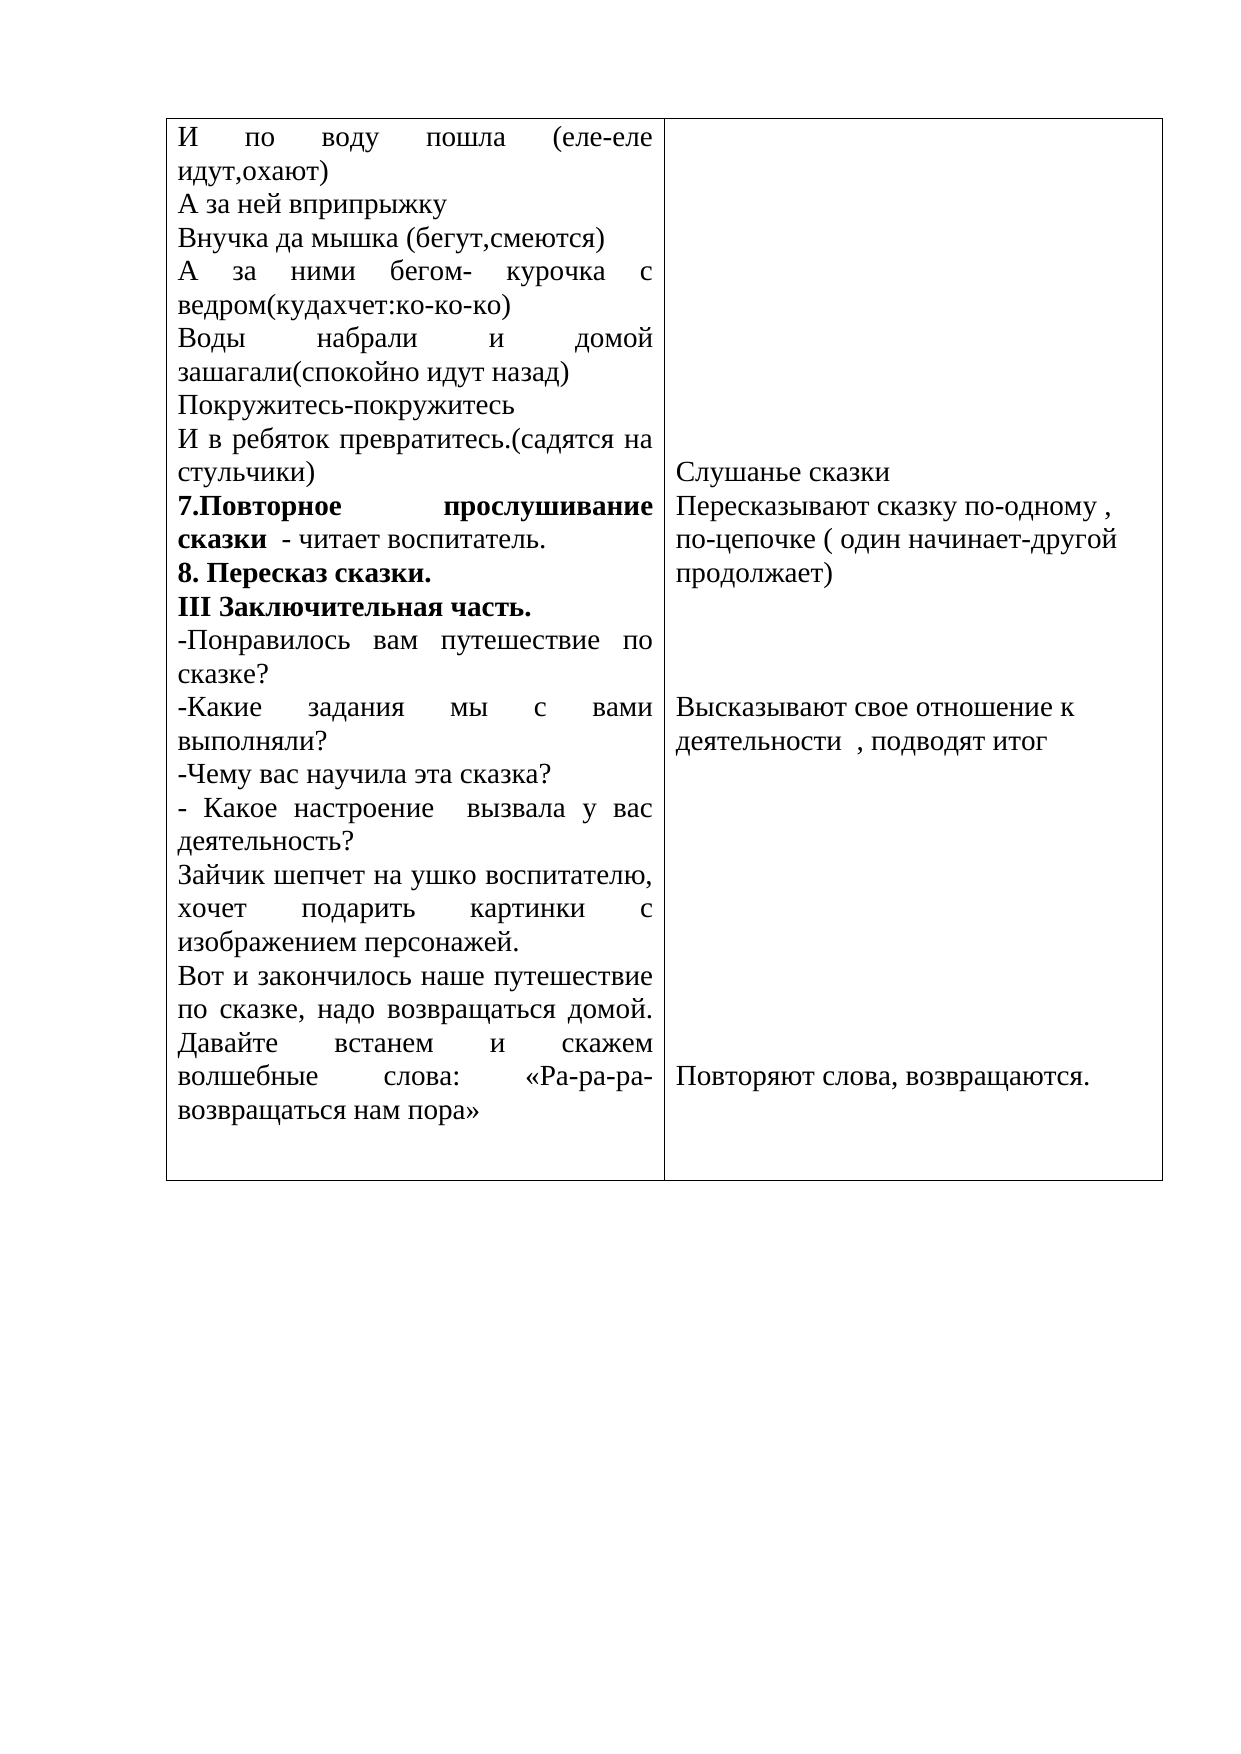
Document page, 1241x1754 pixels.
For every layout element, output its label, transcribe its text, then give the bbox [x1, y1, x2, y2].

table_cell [665, 119, 1162, 1180]
